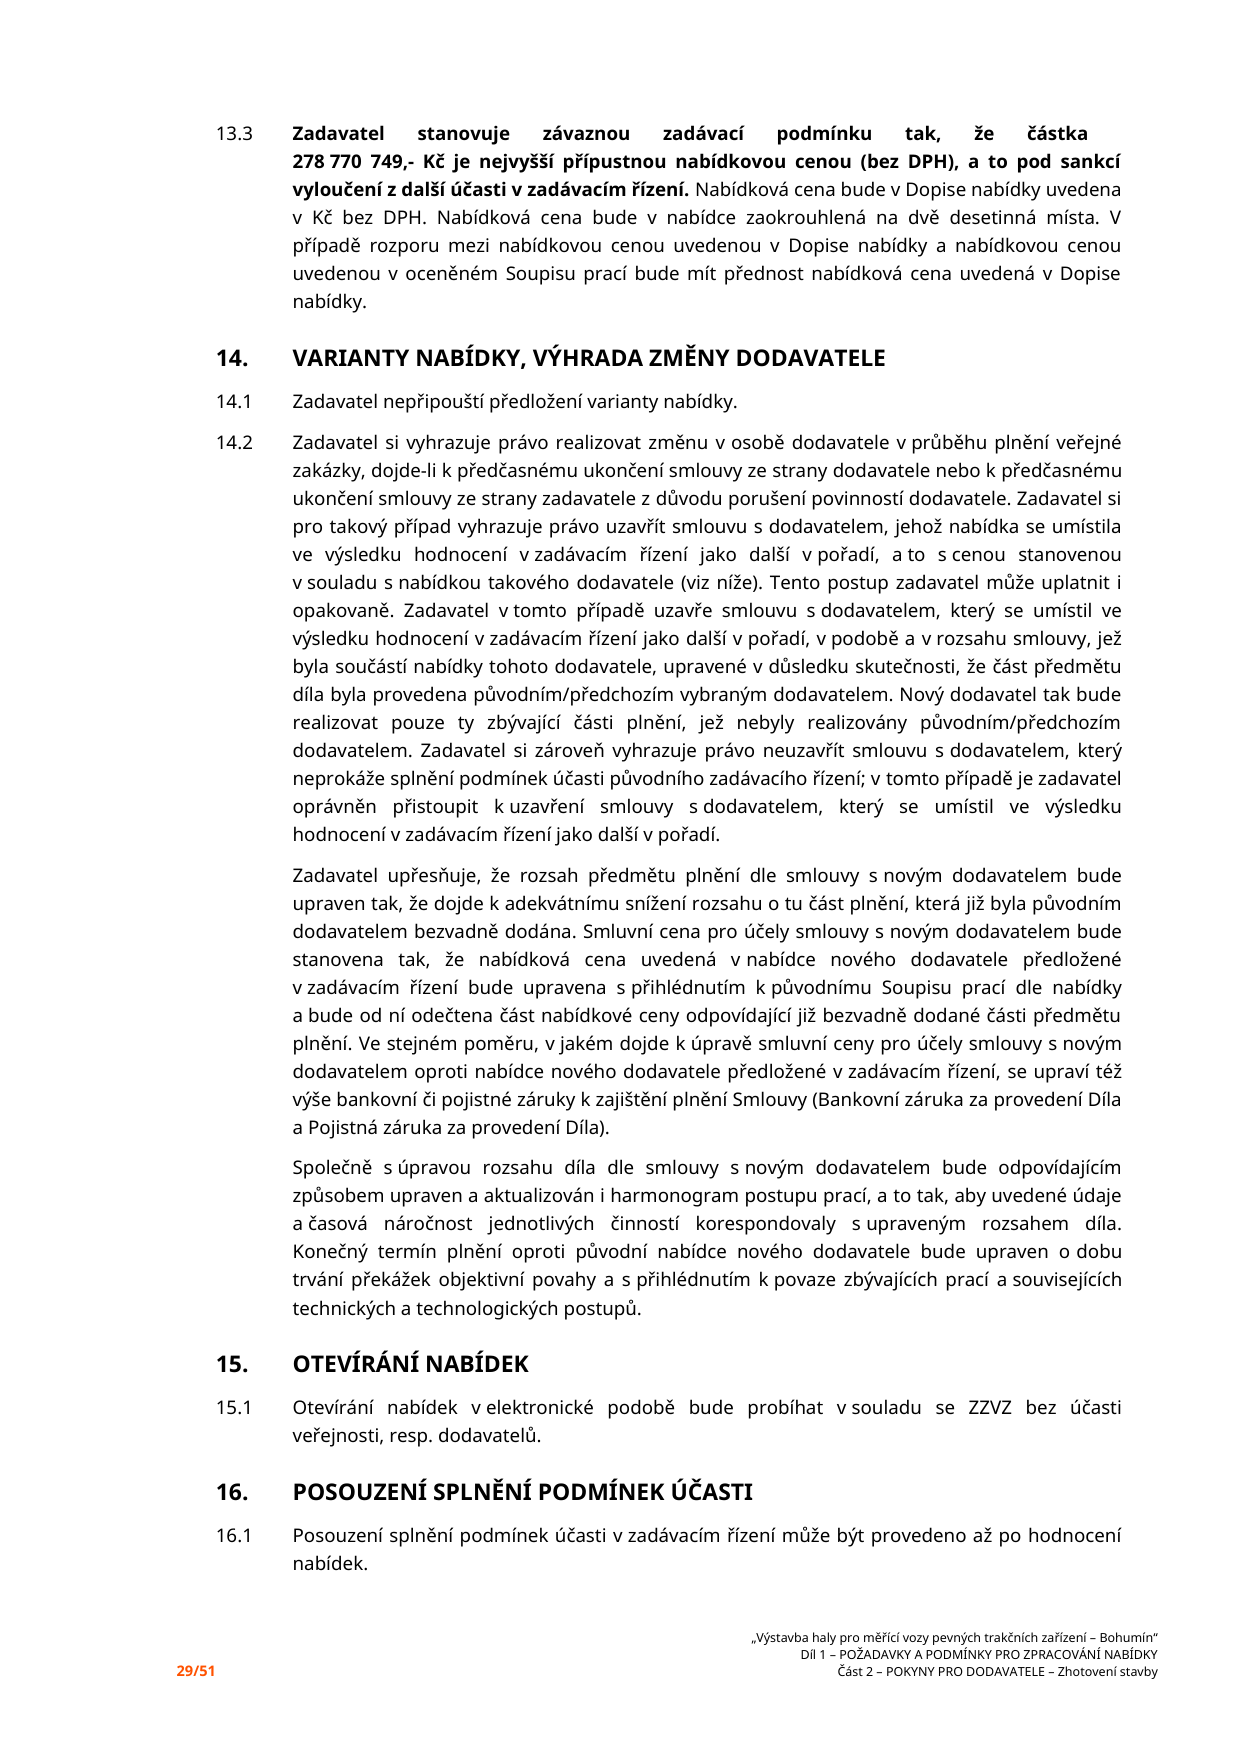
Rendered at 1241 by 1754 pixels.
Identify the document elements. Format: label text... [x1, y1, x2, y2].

text OTEVÍRÁNÍ NABÍDEK [216, 1348, 1122, 1379]
text Zadavatel nepřipouští předložení varianty nabídky. [216, 389, 1122, 414]
text VARIANTY NABÍDKY, VÝHRADA ZMĚNY DODAVATELE [216, 342, 1122, 373]
text POSOUZENÍ SPLNĚNÍ PODMÍNEK ÚČASTI [216, 1476, 1122, 1507]
text Posouzení splnění podmínek účasti v zadávacím řízení může být provedeno až po hodnocení nabídek. [216, 1523, 1122, 1576]
text Otevírání nabídek v elektronické podobě bude probíhat v souladu se ZZVZ bez účasti veřejnosti, resp. dodavatelů. [216, 1395, 1122, 1448]
list Zadavatel upřesňuje, že rozsah předmětu plnění dle smlouvy s novým dodavatelem bude upraven tak, že dojde k adekvátnímu snížení rozsahu o tu část plnění, která již byla původním dodavatelem bezvadně dodána. Smluvní cena pro účely smlouvy s novým dodavatelem bude stanovena tak, že nabídková cena uvedená v nabídce nového dodavatele předložené v zadávacím řízení bude upravena s přihlédnutím k původnímu Soupisu prací dle nabídky a bude od ní odečtena část nabídkové ceny odpovídající již bezvadně dodané části předmětu plnění. Ve stejném poměru, v jakém dojde k úpravě smluvní ceny pro účely smlouvy s novým dodavatelem oproti nabídce nového dodavatele předložené v zadávacím řízení, se upraví též výše bankovní či pojistné záruky k zajištění plnění Smlouvy (Bankovní záruka za provedení Díla a Pojistná záruka za provedení Díla). [292, 862, 1122, 1140]
text Zadavatel stanovuje závaznou zadávací podmínku tak, že částka 278 770 749,- Kč je nejvyšší přípustnou nabídkovou cenou (bez DPH), a to pod sankcí vyloučení z další účasti v zadávacím řízení. Nabídková cena bude v Dopise nabídky uvedena v Kč bez DPH. Nabídková cena bude v nabídce zaokrouhlená na dvě desetinná místa. V případě rozporu mezi nabídkovou cenou uvedenou v Dopise nabídky a nabídkovou cenou uvedenou v oceněném Soupisu prací bude mít přednost nabídková cena uvedená v Dopise nabídky. [216, 121, 1122, 314]
text Zadavatel si vyhrazuje právo realizovat změnu v osobě dodavatele v průběhu plnění veřejné zakázky, dojde-li k předčasnému ukončení smlouvy ze strany dodavatele nebo k předčasnému ukončení smlouvy ze strany zadavatele z důvodu porušení povinností dodavatele. Zadavatel si pro takový případ vyhrazuje právo uzavřít smlouvu s dodavatelem, jehož nabídka se umístila ve výsledku hodnocení v zadávacím řízení jako další v pořadí, a to s cenou stanovenou v souladu s nabídkou takového dodavatele (viz níže). Tento postup zadavatel může uplatnit i opakovaně. Zadavatel v tomto případě uzavře smlouvu s dodavatelem, který se umístil ve výsledku hodnocení v zadávacím řízení jako další v pořadí, v podobě a v rozsahu smlouvy, jež byla součástí nabídky tohoto dodavatele, upravené v důsledku skutečnosti, že část předmětu díla byla provedena původním/předchozím vybraným dodavatelem. Nový dodavatel tak bude realizovat pouze ty zbývající části plnění, jež nebyly realizovány původním/předchozím dodavatelem. Zadavatel si zároveň vyhrazuje právo neuzavřít smlouvu s dodavatelem, který neprokáže splnění podmínek účasti původního zadávacího řízení; v tomto případě je zadavatel oprávněn přistoupit k uzavření smlouvy s dodavatelem, který se umístil ve výsledku hodnocení v zadávacím řízení jako další v pořadí. [216, 429, 1122, 847]
list Společně s úpravou rozsahu díla dle smlouvy s novým dodavatelem bude odpovídajícím způsobem upraven a aktualizován i harmonogram postupu prací, a to tak, aby uvedené údaje a časová náročnost jednotlivých činností korespondovaly s upraveným rozsahem díla. Konečný termín plnění oproti původní nabídce nového dodavatele bude upraven o dobu trvání překážek objektivní povahy a s přihlédnutím k povaze zbývajících prací a souvisejících technických a technologických postupů. [292, 1155, 1122, 1320]
